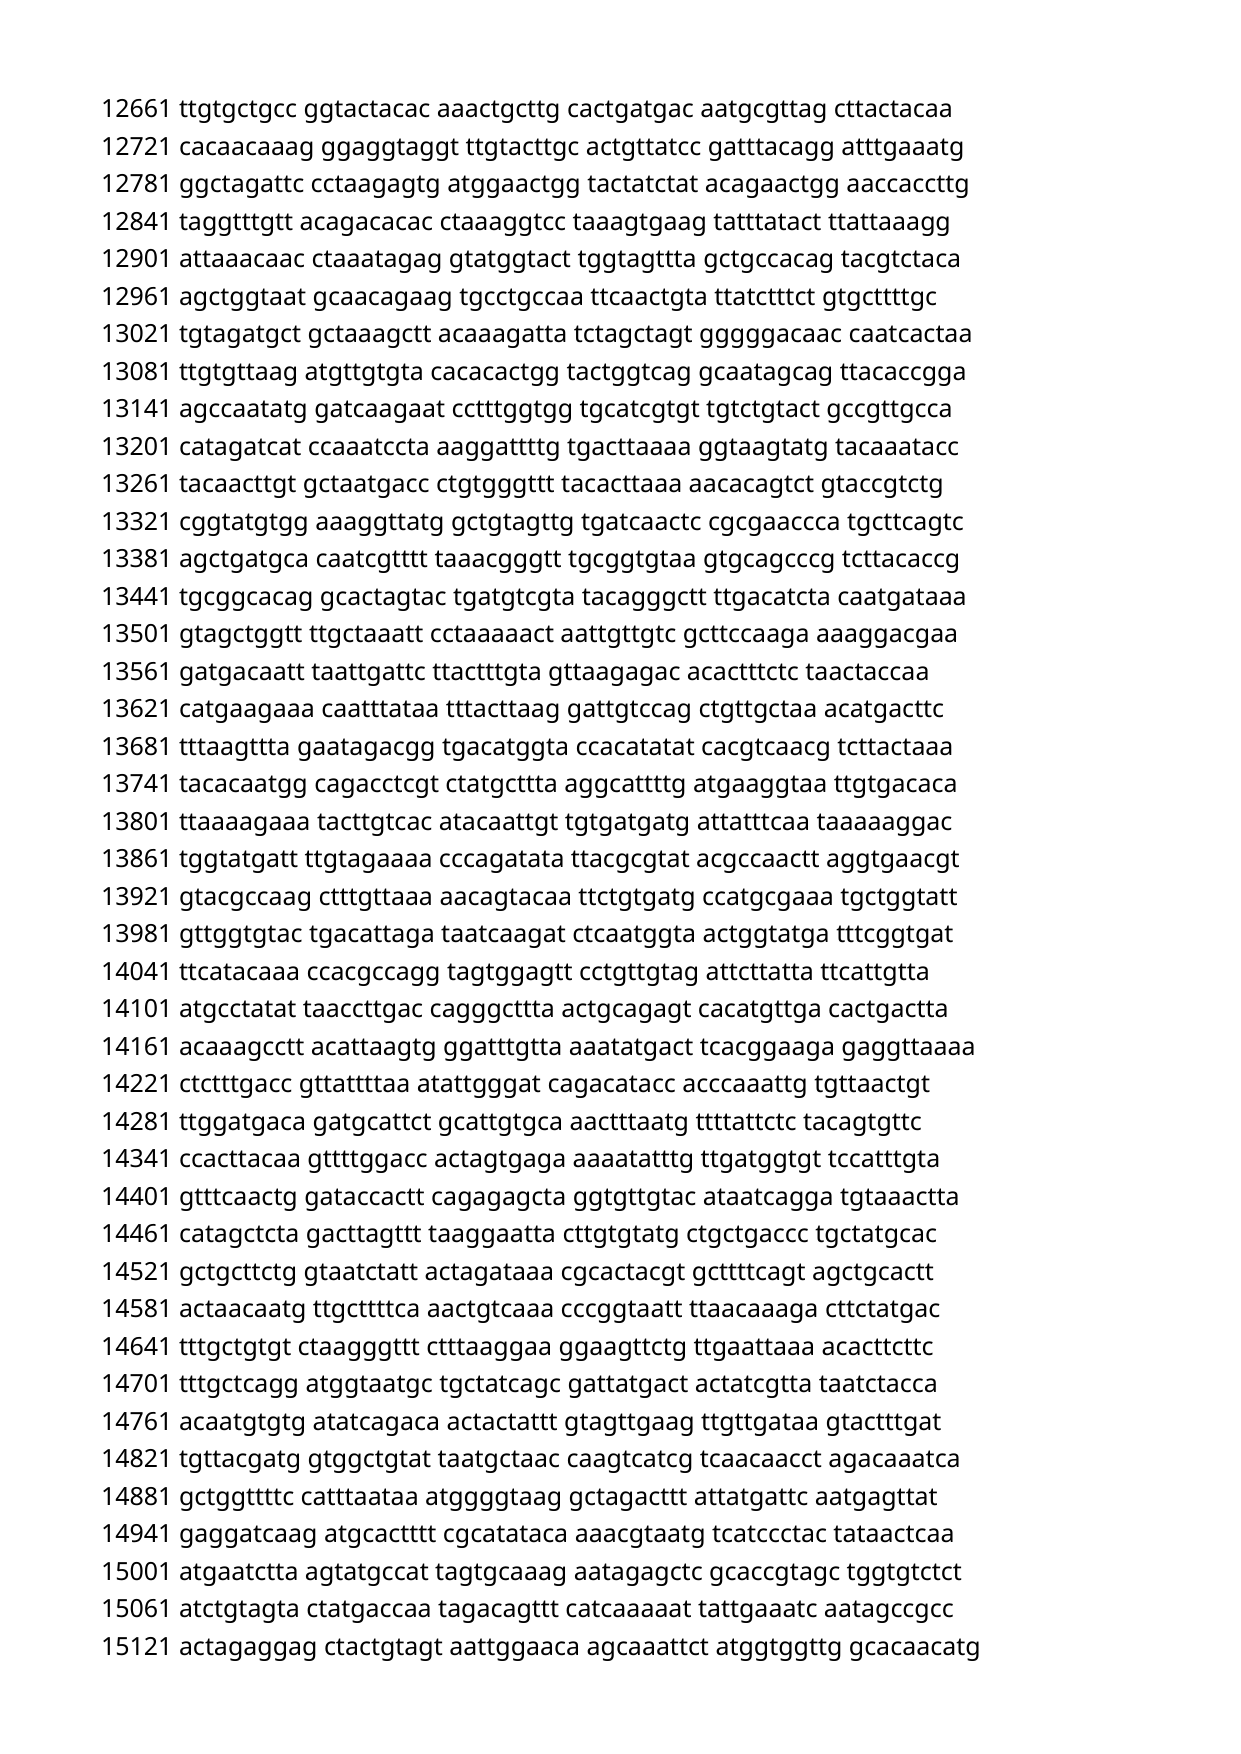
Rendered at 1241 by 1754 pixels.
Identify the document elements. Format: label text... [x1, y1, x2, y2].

text 12961 agctggtaat gcaacagaag tgcctgccaa ttcaactgta ttatctttct gtgcttttgc [75, 277, 1165, 314]
text 14461 catagctcta gacttagttt taaggaatta cttgtgtatg ctgctgaccc tgctatgcac [75, 1214, 1165, 1252]
text 15121 actagaggag ctactgtagt aattggaaca agcaaattct atggtggttg gcacaacatg [75, 1627, 1165, 1664]
text 13501 gtagctggtt ttgctaaatt cctaaaaact aattgttgtc gcttccaaga aaaggacgaa [75, 614, 1165, 652]
text 14701 tttgctcagg atggtaatgc tgctatcagc gattatgact actatcgtta taatctacca [75, 1364, 1165, 1402]
text 14401 gtttcaactg gataccactt cagagagcta ggtgttgtac ataatcagga tgtaaactta [75, 1177, 1165, 1214]
text 14281 ttggatgaca gatgcattct gcattgtgca aactttaatg ttttattctc tacagtgttc [75, 1102, 1165, 1139]
text 13741 tacacaatgg cagacctcgt ctatgcttta aggcattttg atgaaggtaa ttgtgacaca [75, 764, 1165, 802]
text 13261 tacaacttgt gctaatgacc ctgtgggttt tacacttaaa aacacagtct gtaccgtctg [75, 464, 1165, 502]
text 13081 ttgtgttaag atgttgtgta cacacactgg tactggtcag gcaatagcag ttacaccgga [75, 352, 1165, 389]
text 14161 acaaagcctt acattaagtg ggatttgtta aaatatgact tcacggaaga gaggttaaaa [75, 1027, 1165, 1064]
text 13321 cggtatgtgg aaaggttatg gctgtagttg tgatcaactc cgcgaaccca tgcttcagtc [75, 502, 1165, 539]
text 13921 gtacgccaag ctttgttaaa aacagtacaa ttctgtgatg ccatgcgaaa tgctggtatt [75, 877, 1165, 914]
text 14821 tgttacgatg gtggctgtat taatgctaac caagtcatcg tcaacaacct agacaaatca [75, 1439, 1165, 1477]
text 13561 gatgacaatt taattgattc ttactttgta gttaagagac acactttctc taactaccaa [75, 652, 1165, 689]
text 12721 cacaacaaag ggaggtaggt ttgtacttgc actgttatcc gatttacagg atttgaaatg [75, 127, 1165, 164]
text 13141 agccaatatg gatcaagaat cctttggtgg tgcatcgtgt tgtctgtact gccgttgcca [75, 389, 1165, 427]
text 13801 ttaaaagaaa tacttgtcac atacaattgt tgtgatgatg attatttcaa taaaaaggac [75, 802, 1165, 839]
text 14101 atgcctatat taaccttgac cagggcttta actgcagagt cacatgttga cactgactta [75, 989, 1165, 1027]
text 14641 tttgctgtgt ctaagggttt ctttaaggaa ggaagttctg ttgaattaaa acacttcttc [75, 1327, 1165, 1364]
text 14221 ctctttgacc gttattttaa atattgggat cagacatacc acccaaattg tgttaactgt [75, 1064, 1165, 1102]
text 12841 taggtttgtt acagacacac ctaaaggtcc taaagtgaag tatttatact ttattaaagg [75, 202, 1165, 239]
text 13621 catgaagaaa caatttataa tttacttaag gattgtccag ctgttgctaa acatgacttc [75, 689, 1165, 727]
text 13201 catagatcat ccaaatccta aaggattttg tgacttaaaa ggtaagtatg tacaaatacc [75, 427, 1165, 464]
text 13021 tgtagatgct gctaaagctt acaaagatta tctagctagt gggggacaac caatcactaa [75, 314, 1165, 352]
text 14041 ttcatacaaa ccacgccagg tagtggagtt cctgttgtag attcttatta ttcattgtta [75, 952, 1165, 989]
text 12901 attaaacaac ctaaatagag gtatggtact tggtagttta gctgccacag tacgtctaca [75, 239, 1165, 277]
text 13441 tgcggcacag gcactagtac tgatgtcgta tacagggctt ttgacatcta caatgataaa [75, 577, 1165, 614]
text 14341 ccacttacaa gttttggacc actagtgaga aaaatatttg ttgatggtgt tccatttgta [75, 1139, 1165, 1177]
text 15001 atgaatctta agtatgccat tagtgcaaag aatagagctc gcaccgtagc tggtgtctct [75, 1552, 1165, 1589]
text 15061 atctgtagta ctatgaccaa tagacagttt catcaaaaat tattgaaatc aatagccgcc [75, 1589, 1165, 1627]
text 12781 ggctagattc cctaagagtg atggaactgg tactatctat acagaactgg aaccaccttg [75, 164, 1165, 202]
text 12661 ttgtgctgcc ggtactacac aaactgcttg cactgatgac aatgcgttag cttactacaa [75, 89, 1165, 127]
text 14521 gctgcttctg gtaatctatt actagataaa cgcactacgt gcttttcagt agctgcactt [75, 1252, 1165, 1289]
text 14881 gctggttttc catttaataa atggggtaag gctagacttt attatgattc aatgagttat [75, 1477, 1165, 1514]
text 13981 gttggtgtac tgacattaga taatcaagat ctcaatggta actggtatga tttcggtgat [75, 914, 1165, 952]
text 14941 gaggatcaag atgcactttt cgcatataca aaacgtaatg tcatccctac tataactcaa [75, 1514, 1165, 1552]
text 13681 tttaagttta gaatagacgg tgacatggta ccacatatat cacgtcaacg tcttactaaa [75, 727, 1165, 764]
text 14581 actaacaatg ttgcttttca aactgtcaaa cccggtaatt ttaacaaaga cttctatgac [75, 1289, 1165, 1327]
text 14761 acaatgtgtg atatcagaca actactattt gtagttgaag ttgttgataa gtactttgat [75, 1402, 1165, 1439]
text 13861 tggtatgatt ttgtagaaaa cccagatata ttacgcgtat acgccaactt aggtgaacgt [75, 839, 1165, 877]
text 13381 agctgatgca caatcgtttt taaacgggtt tgcggtgtaa gtgcagcccg tcttacaccg [75, 539, 1165, 577]
